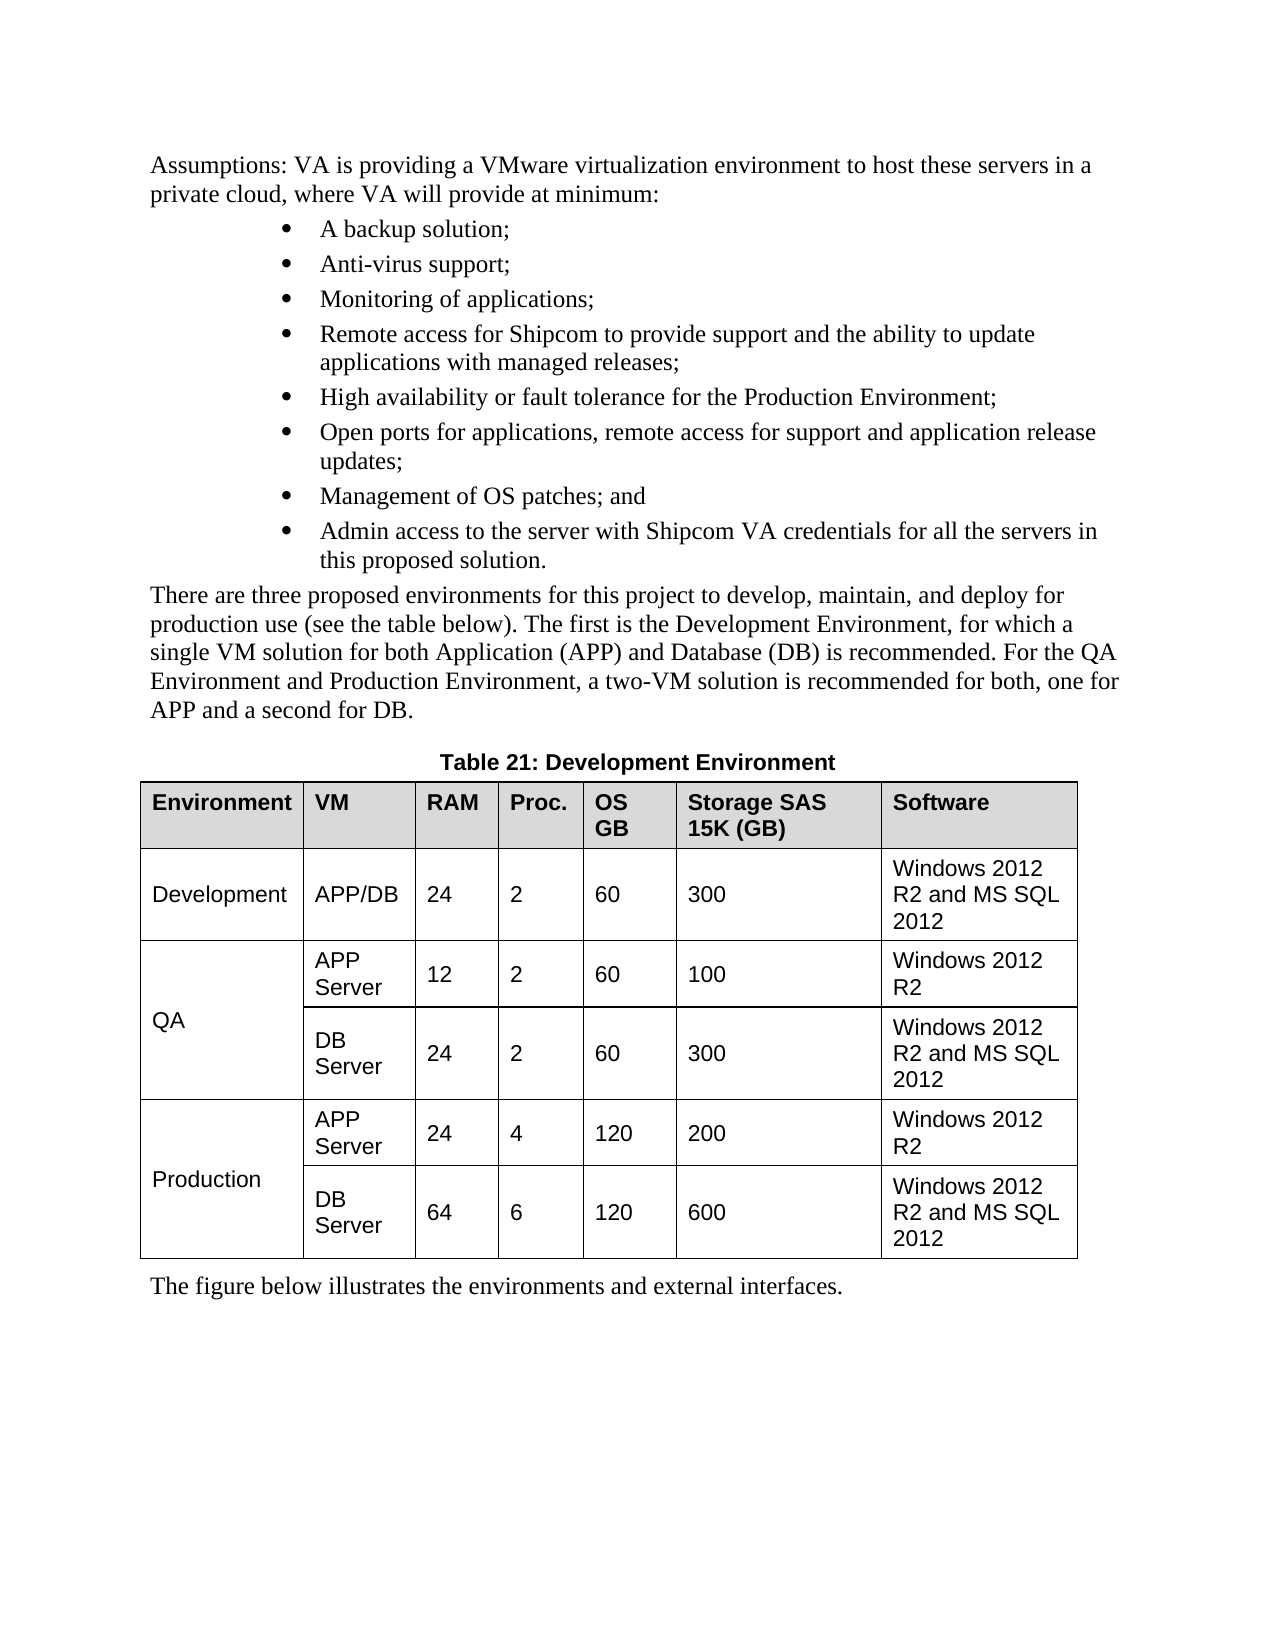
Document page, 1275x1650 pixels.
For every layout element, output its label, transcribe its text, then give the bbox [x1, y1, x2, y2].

table_cell APP/DB [304, 849, 415, 940]
list Monitoring of applications; [282, 284, 1125, 312]
list There are three proposed environments for this project to develop, maintain, and deploy for production use (see the table below). The first is the Development Environment, for which a single VM solution for both Application (APP) and Database (DB) is recommended. For the QA Environment and Production Environment, a two-VM solution is recommended for both, one for APP and a second for DB. [150, 580, 1125, 724]
table_cell 300 [677, 849, 881, 940]
table_cell Development [141, 849, 303, 940]
table_cell 200 [677, 1100, 881, 1165]
list Open ports for applications, remote access for support and application release updates; [282, 417, 1125, 475]
table_cell Production [141, 1100, 303, 1258]
table_cell Windows 2012 R2 [882, 941, 1077, 1006]
table_cell 60 [584, 849, 676, 940]
table_cell DB Server [304, 1008, 415, 1099]
table_cell APP Server [304, 1100, 415, 1165]
table_cell Windows 2012 R2 [882, 1100, 1077, 1165]
list A backup solution; [282, 214, 1125, 242]
table_cell QA [141, 941, 303, 1099]
table_cell 120 [584, 1166, 676, 1258]
table_cell 6 [499, 1166, 583, 1258]
table_cell 60 [584, 1008, 676, 1099]
table_cell Windows 2012 R2 and MS SQL 2012 [882, 1008, 1077, 1099]
list Admin access to the server with Shipcom VA credentials for all the servers in this proposed solution. [282, 516, 1125, 574]
table_cell 12 [416, 941, 498, 1006]
list Anti-virus support; [282, 249, 1125, 277]
table_cell 2 [499, 849, 583, 940]
table_header VM [304, 783, 415, 848]
table_cell Windows 2012 R2 and MS SQL 2012 [882, 849, 1077, 940]
text The figure below illustrates the environments and external interfaces. [150, 1271, 1125, 1300]
table_cell 24 [416, 1100, 498, 1165]
table_header Software [882, 783, 1077, 848]
table_cell 24 [416, 849, 498, 940]
table_header Proc. [499, 783, 583, 848]
table_cell 2 [499, 1008, 583, 1099]
table_cell 2 [499, 941, 583, 1006]
table_header RAM [416, 783, 498, 848]
table_cell 600 [677, 1166, 881, 1258]
list Remote access for Shipcom to provide support and the ability to update applications with managed releases; [282, 319, 1125, 376]
table_cell 100 [677, 941, 881, 1006]
table_cell 120 [584, 1100, 676, 1165]
table_header Environment [141, 783, 303, 848]
table_cell 4 [499, 1100, 583, 1165]
table_cell 300 [677, 1008, 881, 1099]
table_cell 60 [584, 941, 676, 1006]
table_header OS GB [584, 783, 676, 848]
table_cell 24 [416, 1008, 498, 1099]
list High availability or fault tolerance for the Production Environment; [282, 382, 1125, 411]
table_cell Windows 2012 R2 and MS SQL 2012 [882, 1166, 1077, 1258]
table_header Storage SAS 15K (GB) [677, 783, 881, 848]
table_cell APP Server [304, 941, 415, 1006]
list Assumptions: VA is providing a VMware virtualization environment to host these servers in a private cloud, where VA will provide at minimum: [150, 150, 1125, 207]
text Table 21: Development Environment [150, 749, 1125, 775]
table_cell DB Server [304, 1166, 415, 1258]
table_cell 64 [416, 1166, 498, 1258]
list Management of OS patches; and [282, 481, 1125, 510]
